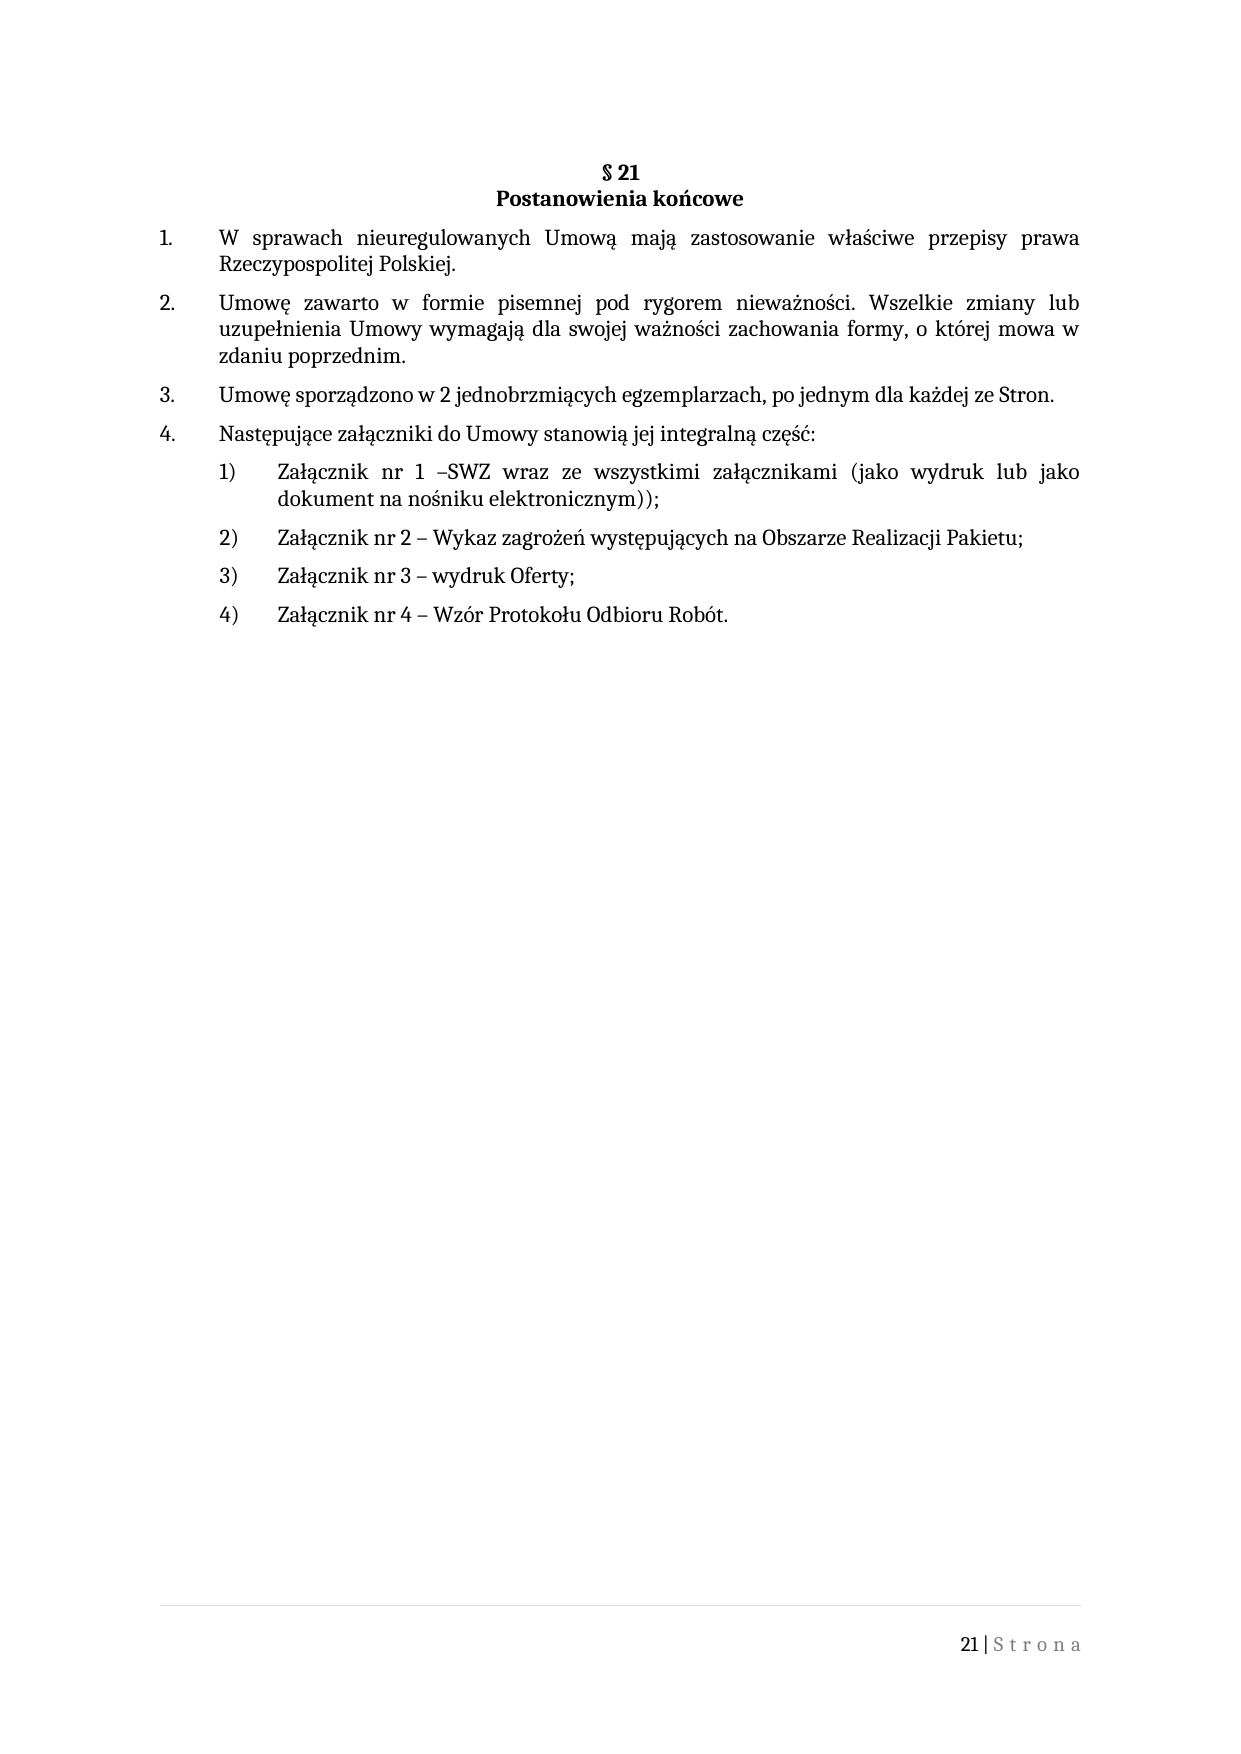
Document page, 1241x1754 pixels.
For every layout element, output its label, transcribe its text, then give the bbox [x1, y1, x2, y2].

list Załącznik nr 3 – wydruk Oferty; [219, 563, 1081, 589]
list Załącznik nr 4 – Wzór Protokołu Odbioru Robót. [219, 602, 1081, 628]
list Umowę zawarto w formie pisemnej pod rygorem nieważności. Wszelkie zmiany lub uzupełnienia Umowy wymagają dla swojej ważności zachowania formy, o której mowa w zdaniu poprzednim. [159, 290, 1081, 369]
list W sprawach nieuregulowanych Umową mają zastosowanie właściwe przepisy prawa Rzeczypospolitej Polskiej. [159, 225, 1081, 277]
list Umowę sporządzono w 2 jednobrzmiących egzemplarzach, po jednym dla każdej ze Stron. [159, 381, 1081, 408]
list Załącznik nr 2 – Wykaz zagrożeń występujących na Obszarze Realizacji Pakietu; [219, 524, 1081, 551]
list Załącznik nr 1 –SWZ wraz ze wszystkimi załącznikami (jako wydruk lub jako dokument na nośniku elektronicznym)); [219, 459, 1081, 512]
list Następujące załączniki do Umowy stanowią jej integralną część: [159, 420, 1081, 447]
text § 21 Postanowienia końcowe [159, 159, 1081, 212]
